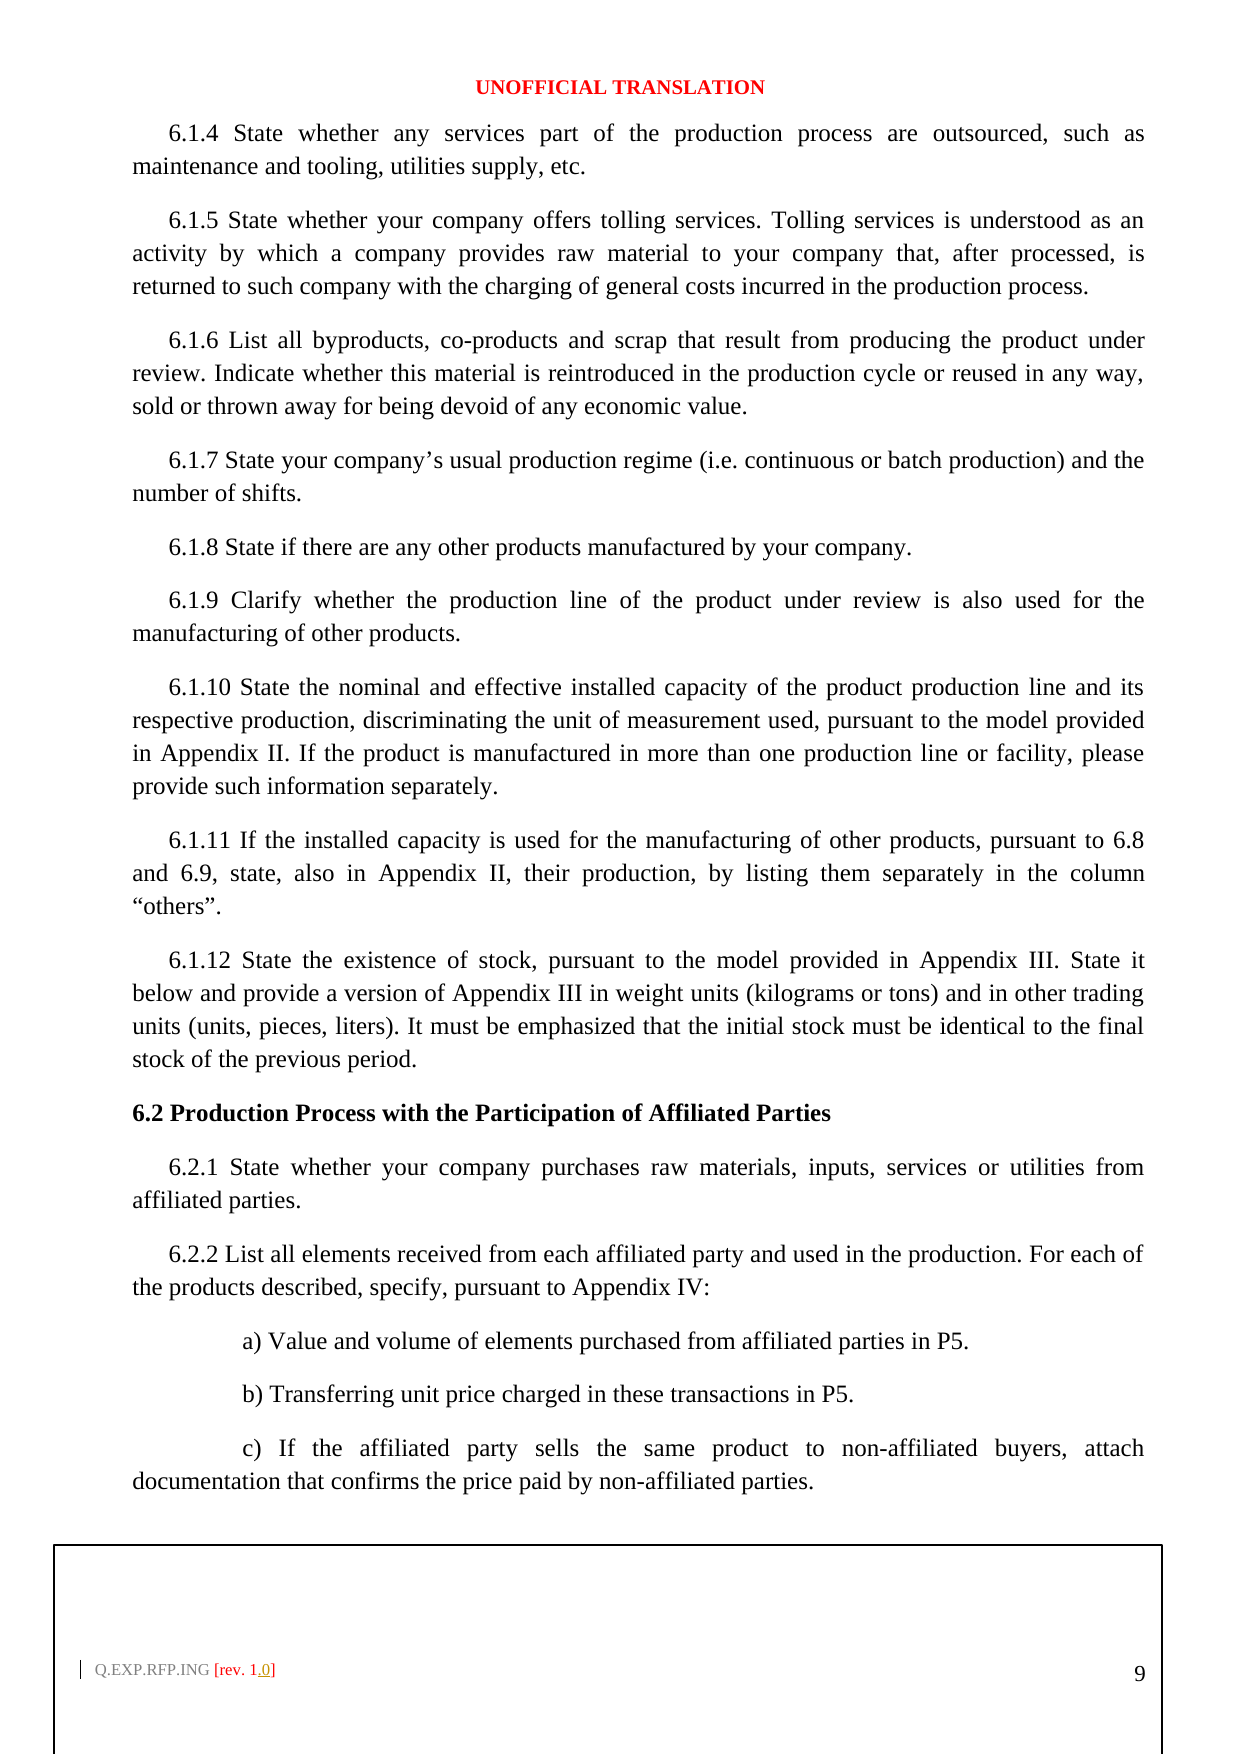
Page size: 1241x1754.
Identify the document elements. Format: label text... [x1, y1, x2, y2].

text 6.1.6 List all byproducts, co-products and scrap that result from producing the product under review. Indicate whether this material is reintroduced in the production cycle or reused in any way, sold or thrown away for being devoid of any economic value. [94, 325, 1146, 420]
text 6.1.5 State whether your company offers tolling services. Tolling services is understood as an activity by which a company provides raw material to your company that, after processed, is returned to such company with the charging of general costs incurred in the production process. [94, 205, 1146, 300]
text 6.1.8 State if there are any other products manufactured by your company. [94, 532, 1146, 560]
text c) If the affiliated party sells the same product to non-affiliated buyers, attach documentation that confirms the price paid by non-affiliated parties. [94, 1433, 1146, 1495]
text 6.1.10 State the nominal and effective installed capacity of the product production line and its respective production, discriminating the unit of measurement used, pursuant to the model provided in Appendix II. If the product is manufactured in more than one production line or facility, please provide such information separately. [94, 672, 1146, 800]
text a) Value and volume of elements purchased from affiliated parties in P5. [94, 1326, 1146, 1354]
text 6.1.4 State whether any services part of the production process are outsourced, such as maintenance and tooling, utilities supply, etc. [94, 118, 1146, 180]
text 6.2.2 List all elements received from each affiliated party and used in the production. For each of the products described, specify, pursuant to Appendix IV: [94, 1239, 1146, 1301]
text 6.1.11 If the installed capacity is used for the manufacturing of other products, pursuant to 6.8 and 6.9, state, also in Appendix II, their production, by listing them separately in the column “others”. [94, 825, 1146, 920]
text 6.1.7 State your company’s usual production regime (i.e. continuous or batch production) and the number of shifts. [94, 445, 1146, 507]
text 6.2.1 State whether your company purchases raw materials, inputs, services or utilities from affiliated parties. [94, 1152, 1146, 1214]
text 6.2 Production Process with the Participation of Affiliated Parties [94, 1098, 1146, 1127]
text 6.1.12 State the existence of stock, pursuant to the model provided in Appendix III. State it below and provide a version of Appendix III in weight units (kilograms or tons) and in other trading units (units, pieces, liters). It must be emphasized that the initial stock must be identical to the final stock of the previous period. [94, 945, 1146, 1073]
text 6.1.9 Clarify whether the production line of the product under review is also used for the manufacturing of other products. [94, 586, 1146, 647]
text b) Transferring unit price charged in these transactions in P5. [94, 1379, 1146, 1408]
